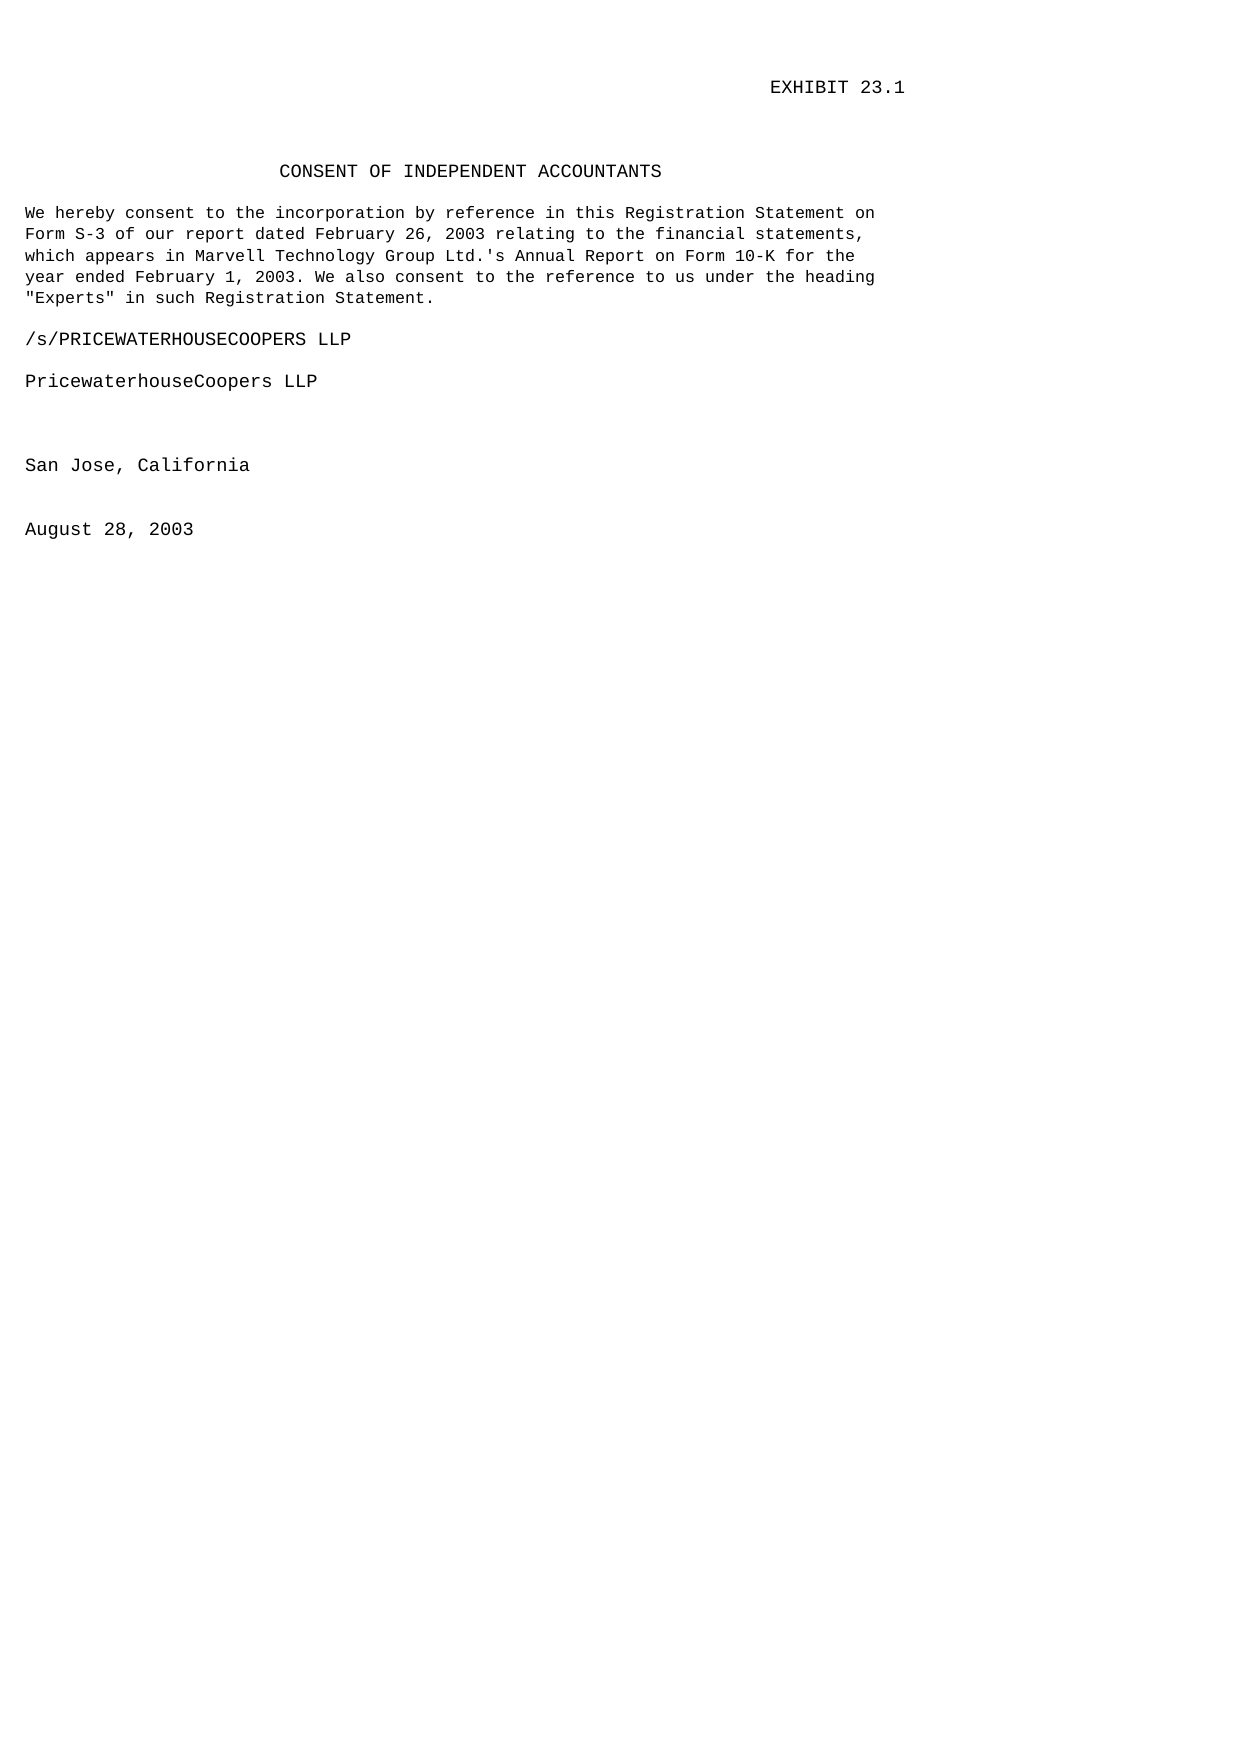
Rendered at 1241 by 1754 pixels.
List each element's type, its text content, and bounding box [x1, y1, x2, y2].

text August 28, 2003 [25, 519, 1090, 541]
text We hereby consent to the incorporation by reference in this Registration Statement on Form S-3 of our report dated February 26, 2003 relating to the financial statements, which appears in Marvell Technology Group Ltd.'s Annual Report on Form 10-K for the year ended February 1, 2003. We also consent to the reference to us under the heading "Experts" in such Registration Statement. [25, 205, 894, 308]
text PricewaterhouseCoopers LLP [25, 372, 1090, 393]
text CONSENT OF INDEPENDENT ACCOUNTANTS [279, 162, 1090, 183]
text /s/PRICEWATERHOUSECOOPERS LLP [25, 329, 1090, 351]
text San Jose, California [25, 456, 1090, 477]
text EXHIBIT 23.1 [25, 77, 905, 99]
